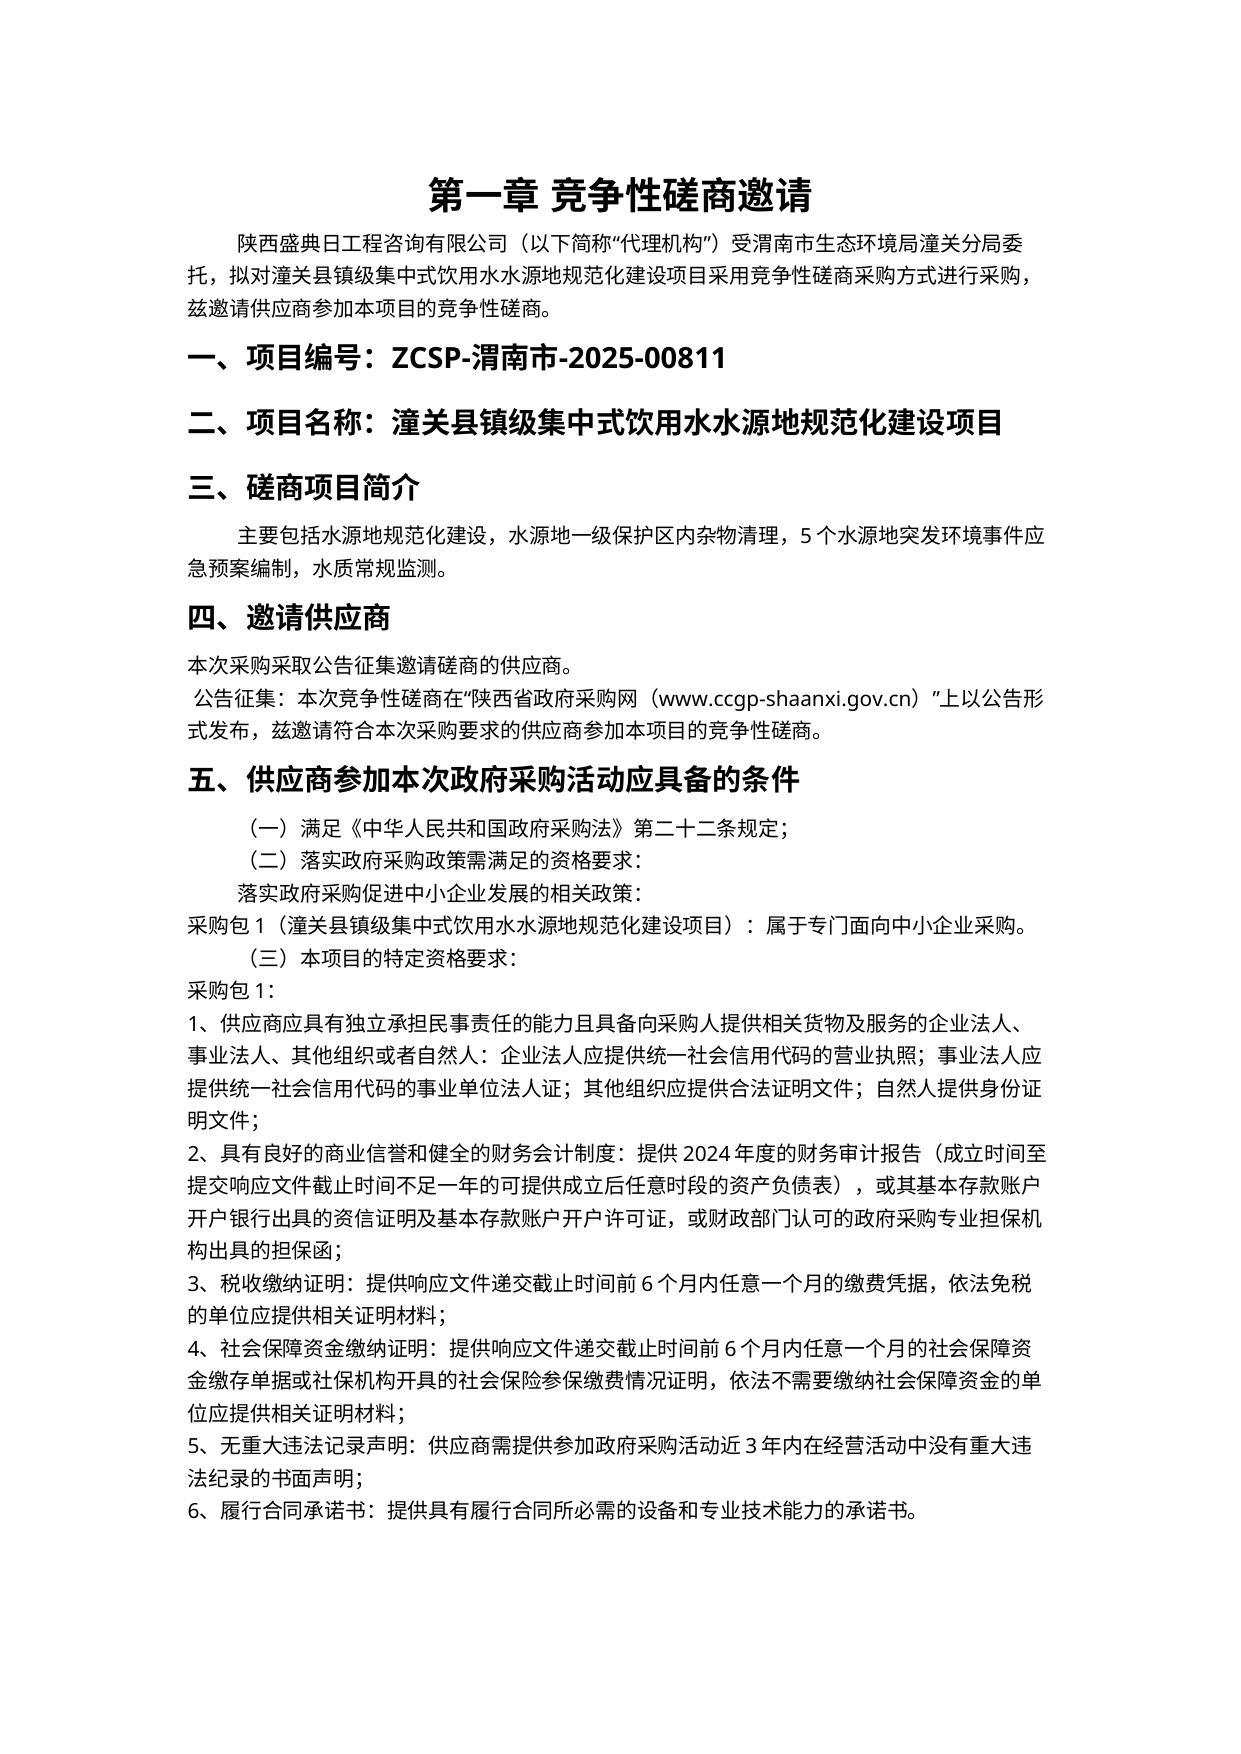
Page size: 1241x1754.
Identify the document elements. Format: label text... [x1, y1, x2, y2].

text 4、社会保障资金缴纳证明：提供响应文件递交截止时间前6个月内任意一个月的社会保障资金缴存单据或社保机构开具的社会保险参保缴费情况证明，依法不需要缴纳社会保障资金的单位应提供相关证明材料； [187, 1332, 1053, 1429]
text 采购包1（潼关县镇级集中式饮用水水源地规范化建设项目）：属于专门面向中小企业采购。 [187, 909, 1053, 942]
text 1、供应商应具有独立承担民事责任的能力且具备向采购人提供相关货物及服务的企业法人、事业法人、其他组织或者自然人：企业法人应提供统一社会信用代码的营业执照；事业法人应提供统一社会信用代码的事业单位法人证；其他组织应提供合法证明文件；自然人提供身份证明文件； [187, 1007, 1053, 1137]
text 二、项目名称：潼关县镇级集中式饮用水水源地规范化建设项目 [187, 389, 1053, 454]
text 3、税收缴纳证明：提供响应文件递交截止时间前6个月内任意一个月的缴费凭据，依法免税的单位应提供相关证明材料； [187, 1267, 1053, 1332]
text 五、供应商参加本次政府采购活动应具备的条件 [187, 747, 1053, 812]
text 一、项目编号：ZCSP-渭南市-2025-00811 [187, 324, 1053, 389]
text 本次采购采取公告征集邀请磋商的供应商。 [187, 649, 1053, 682]
text 陕西盛典日工程咨询有限公司（以下简称“代理机构”）受渭南市生态环境局潼关分局委托，拟对潼关县镇级集中式饮用水水源地规范化建设项目采用竞争性磋商采购方式进行采购，兹邀请供应商参加本项目的竞争性磋商。 [187, 227, 1053, 324]
text （二）落实政府采购政策需满足的资格要求： [187, 844, 1053, 877]
text （三）本项目的特定资格要求： [187, 942, 1053, 974]
text 公告征集：本次竞争性磋商在“陕西省政府采购网（www.ccgp-shaanxi.gov.cn）”上以公告形式发布，兹邀请符合本次采购要求的供应商参加本项目的竞争性磋商。 [187, 682, 1053, 747]
text 落实政府采购促进中小企业发展的相关政策： [187, 877, 1053, 909]
text 6、履行合同承诺书：提供具有履行合同所必需的设备和专业技术能力的承诺书。 [187, 1494, 1053, 1527]
text 第一章 竞争性磋商邀请 [187, 162, 1053, 227]
text 三、磋商项目简介 [187, 454, 1053, 519]
text 5、无重大违法记录声明：供应商需提供参加政府采购活动近3年内在经营活动中没有重大违法纪录的书面声明； [187, 1429, 1053, 1494]
text 四、邀请供应商 [187, 584, 1053, 649]
text 主要包括水源地规范化建设，水源地一级保护区内杂物清理，5个水源地突发环境事件应急预案编制，水质常规监测。 [187, 519, 1053, 584]
text （一）满足《中华人民共和国政府采购法》第二十二条规定； [187, 812, 1053, 844]
text 采购包1： [187, 974, 1053, 1007]
text 2、具有良好的商业信誉和健全的财务会计制度：提供2024年度的财务审计报告（成立时间至提交响应文件截止时间不足一年的可提供成立后任意时段的资产负债表），或其基本存款账户开户银行出具的资信证明及基本存款账户开户许可证，或财政部门认可的政府采购专业担保机构出具的担保函； [187, 1137, 1053, 1267]
